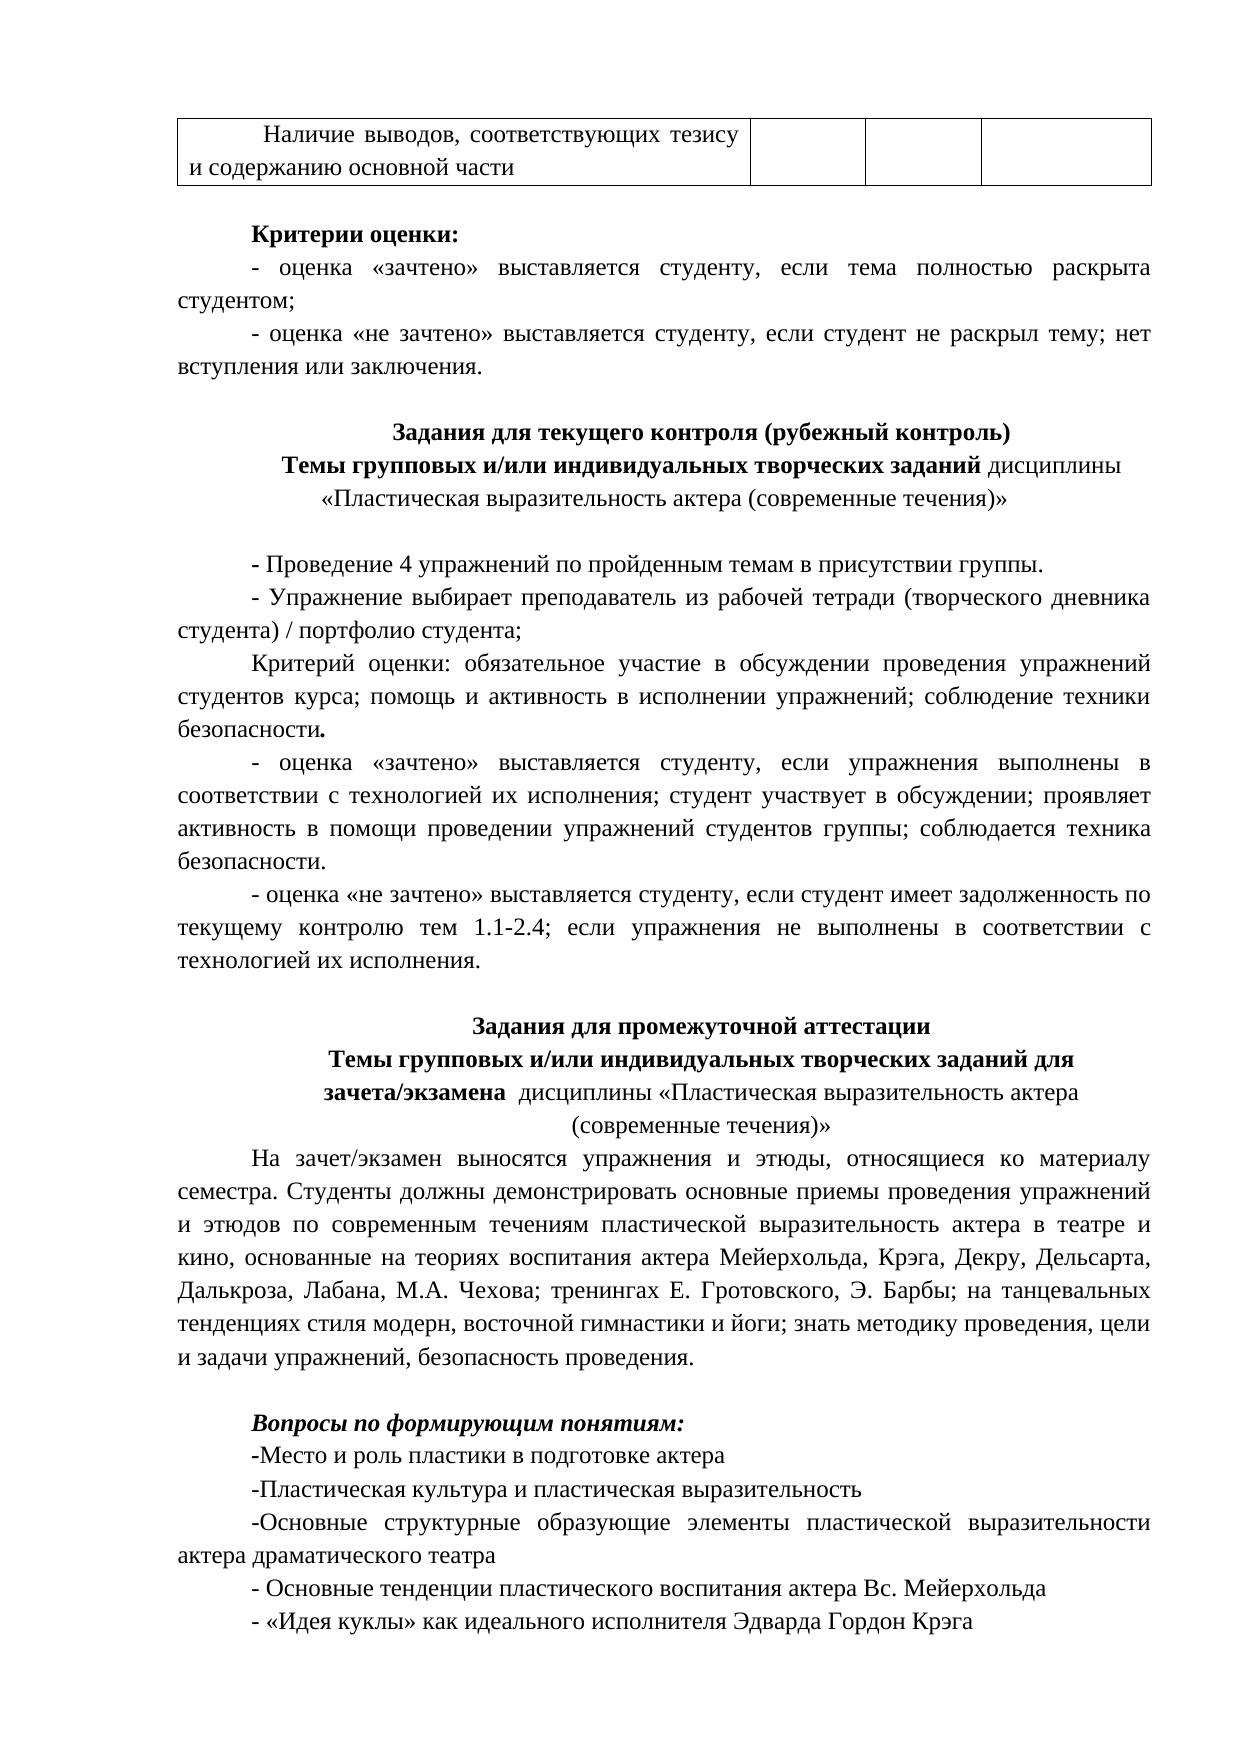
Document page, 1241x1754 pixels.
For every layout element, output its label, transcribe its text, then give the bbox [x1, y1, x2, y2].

text (современные течения)» [177, 1110, 1152, 1139]
text На зачет/экзамен выносятся упражнения и этюды, относящиеся ко материалу семестра. Студенты должны демонстрировать основные приемы проведения упражнений и этюдов по современным течениям пластической выразительность актера в театре и кино, основанные на теориях воспитания актера Мейерхольда, Крэга, Декру, Дельсарта, Далькроза, Лабана, М.А. Чехова; тренингах Е. Гротовского, Э. Барбы; на танцевальных тенденциях стиля модерн, восточной гимнастики и йоги; знать методику проведения, цели и задачи упражнений, безопасность проведения. [177, 1143, 1152, 1370]
text - «Идея куклы» как идеального исполнителя Эдварда Гордон Крэга [177, 1606, 1152, 1634]
text - оценка «зачтено» выставляется студенту, если тема полностью раскрыта студентом; [177, 252, 1152, 314]
text - оценка «зачтено» выставляется студенту, если упражнения выполнены в соответствии с технологией их исполнения; студент участвует в обсуждении; проявляет активность в помощи проведении упражнений студентов группы; соблюдается техника безопасности. [177, 747, 1152, 875]
text - оценка «не зачтено» выставляется студенту, если студент имеет задолженность по текущему контролю тем 1.1-2.4; если упражнения не выполнены в соответствии с технологией их исполнения. [177, 879, 1152, 974]
table_cell [866, 119, 981, 185]
table_cell Наличие выводов, соответствующих тезису и содержанию основной части [178, 119, 750, 185]
text Темы групповых и/или индивидуальных творческих заданий для [177, 1044, 1152, 1073]
text Критерии оценки: [177, 219, 1152, 248]
text Критерий оценки: обязательное участие в обсуждении проведения упражнений студентов курса; помощь и активность в исполнении упражнений; соблюдение техники безопасности. [177, 648, 1152, 743]
text Задания для текущего контроля (рубежный контроль) [177, 417, 1152, 446]
text Темы групповых и/или индивидуальных творческих заданий дисциплины «Пластическая выразительность актера (современные течения)» [177, 450, 1152, 512]
text - Упражнение выбирает преподаватель из рабочей тетради (творческого дневника студента) / портфолио студента; [177, 582, 1152, 644]
text -Место и роль пластики в подготовке актера [177, 1441, 1152, 1469]
table_cell [751, 119, 865, 185]
text - оценка «не зачтено» выставляется студенту, если студент не раскрыл тему; нет вступления или заключения. [177, 318, 1152, 380]
text -Пластическая культура и пластическая выразительность [177, 1474, 1152, 1502]
table_cell [982, 119, 1151, 185]
text - Проведение 4 упражнений по пройденным темам в присутствии группы. [177, 549, 1152, 578]
text - Основные тенденции пластического воспитания актера Вс. Мейерхольда [177, 1573, 1152, 1601]
text Вопросы по формирующим понятиям: [177, 1408, 1152, 1436]
text Задания для промежуточной аттестации [177, 1011, 1152, 1040]
text -Основные структурные образующие элементы пластической выразительности актера драматического театра [177, 1507, 1152, 1568]
text зачета/экзамена дисциплины «Пластическая выразительность актера [177, 1077, 1152, 1106]
